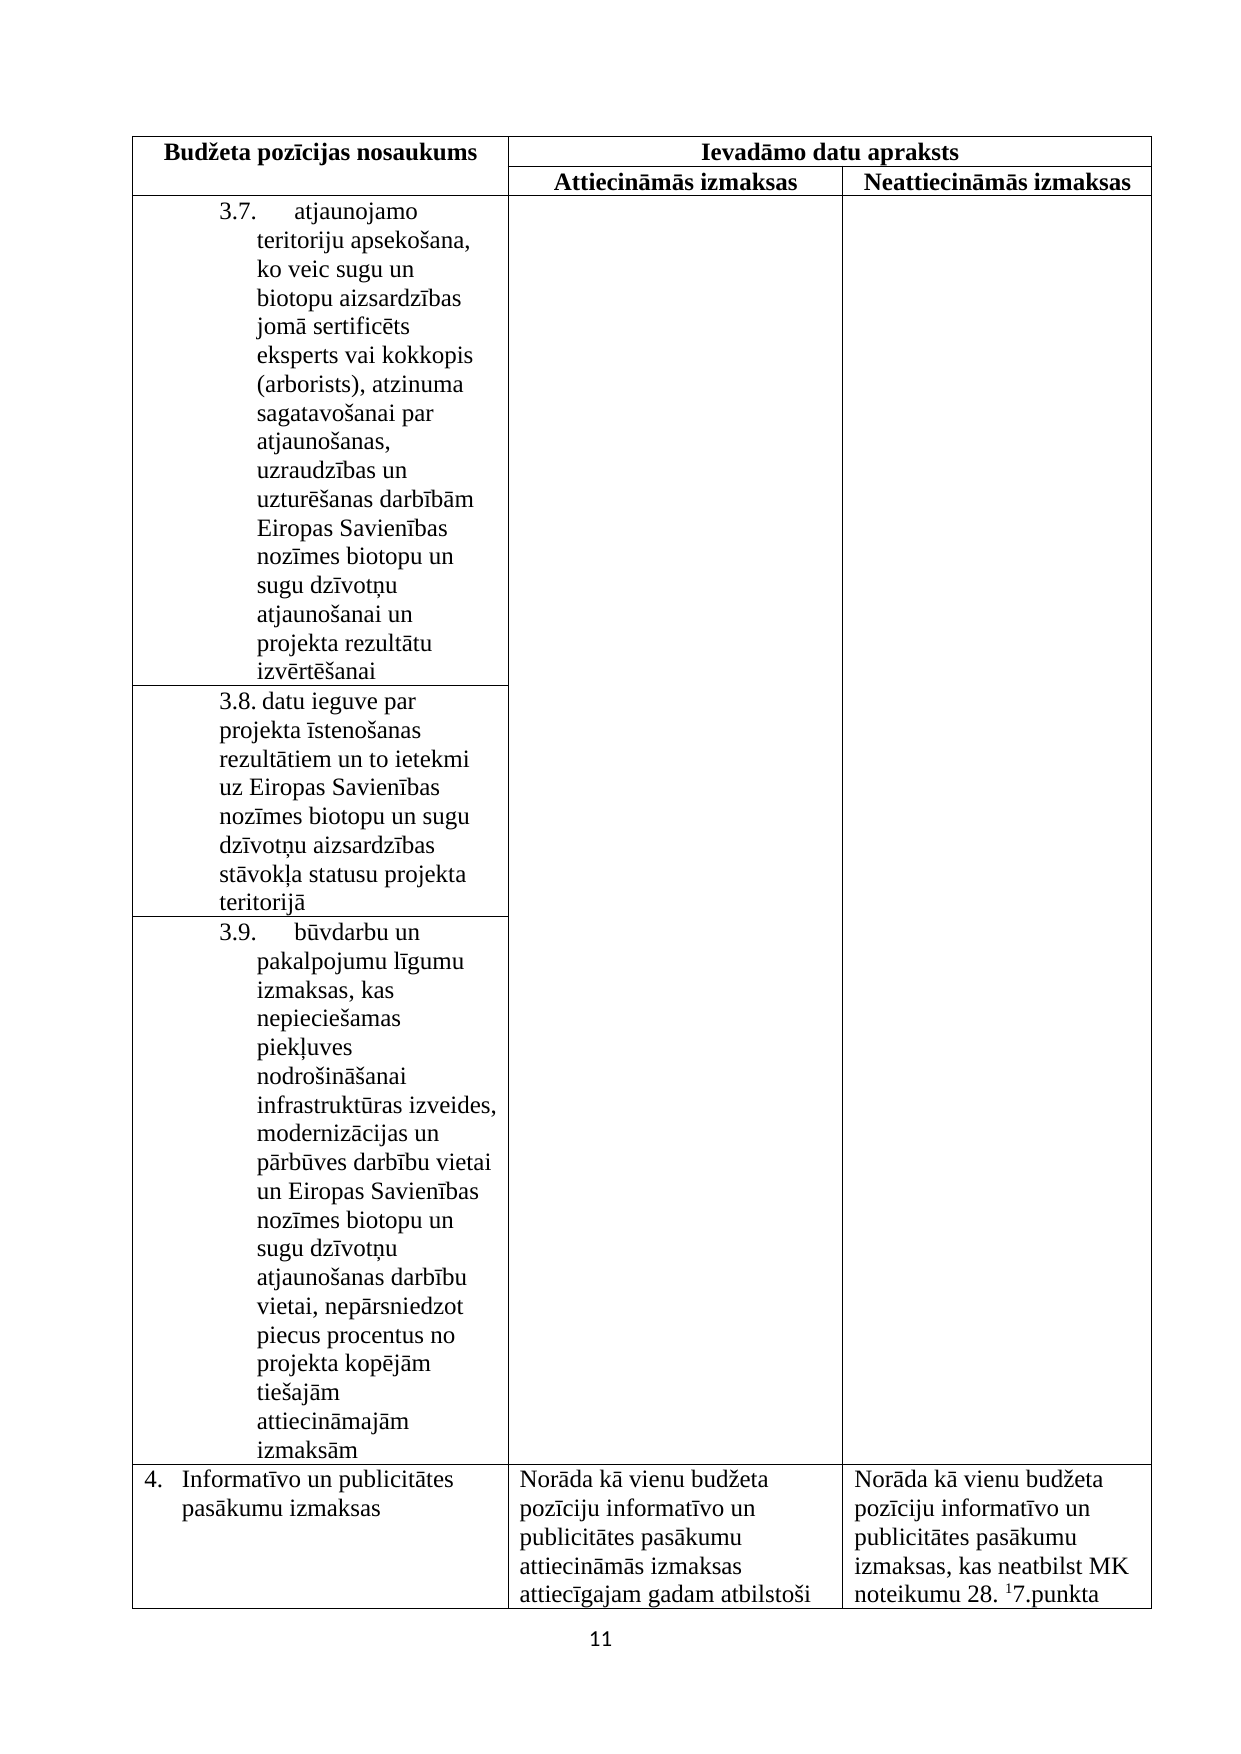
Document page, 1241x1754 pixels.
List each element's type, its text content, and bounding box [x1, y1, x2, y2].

table_cell būvdarbu un pakalpojumu līgumu izmaksas, kas nepieciešamas piekļuves nodrošināšanai infrastruktūras izveides, modernizācijas un pārbūves darbību vietai un Eiropas Savienības nozīmes biotopu un sugu dzīvotņu atjaunošanas darbību vietai, nepārsniedzot piecus procentus no projekta kopējām tiešajām attiecināmajām izmaksām [133, 917, 508, 1463]
table_cell Attiecināmās izmaksas [509, 167, 842, 195]
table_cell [843, 1465, 1151, 1608]
table_header Ievadāmo datu apraksts [509, 137, 1151, 166]
table_cell 3.8. datu ieguve par projekta īstenošanas rezultātiem un to ietekmi uz Eiropas Savienības nozīmes biotopu un sugu dzīvotņu aizsardzības stāvokļa statusu projekta teritorijā [133, 686, 508, 916]
table_cell atjaunojamo teritoriju apsekošana, ko veic sugu un biotopu aizsardzības jomā sertificēts eksperts vai kokkopis (arborists), atzinuma sagatavošanai par atjaunošanas, uzraudzības un uzturēšanas darbībām Eiropas Savienības nozīmes biotopu un sugu dzīvotņu atjaunošanai un projekta rezultātu izvērtēšanai [133, 196, 508, 685]
table_header Budžeta pozīcijas nosaukums [133, 137, 508, 195]
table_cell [509, 1465, 842, 1608]
table_cell Neattiecināmās izmaksas [843, 167, 1151, 195]
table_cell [133, 1465, 508, 1608]
